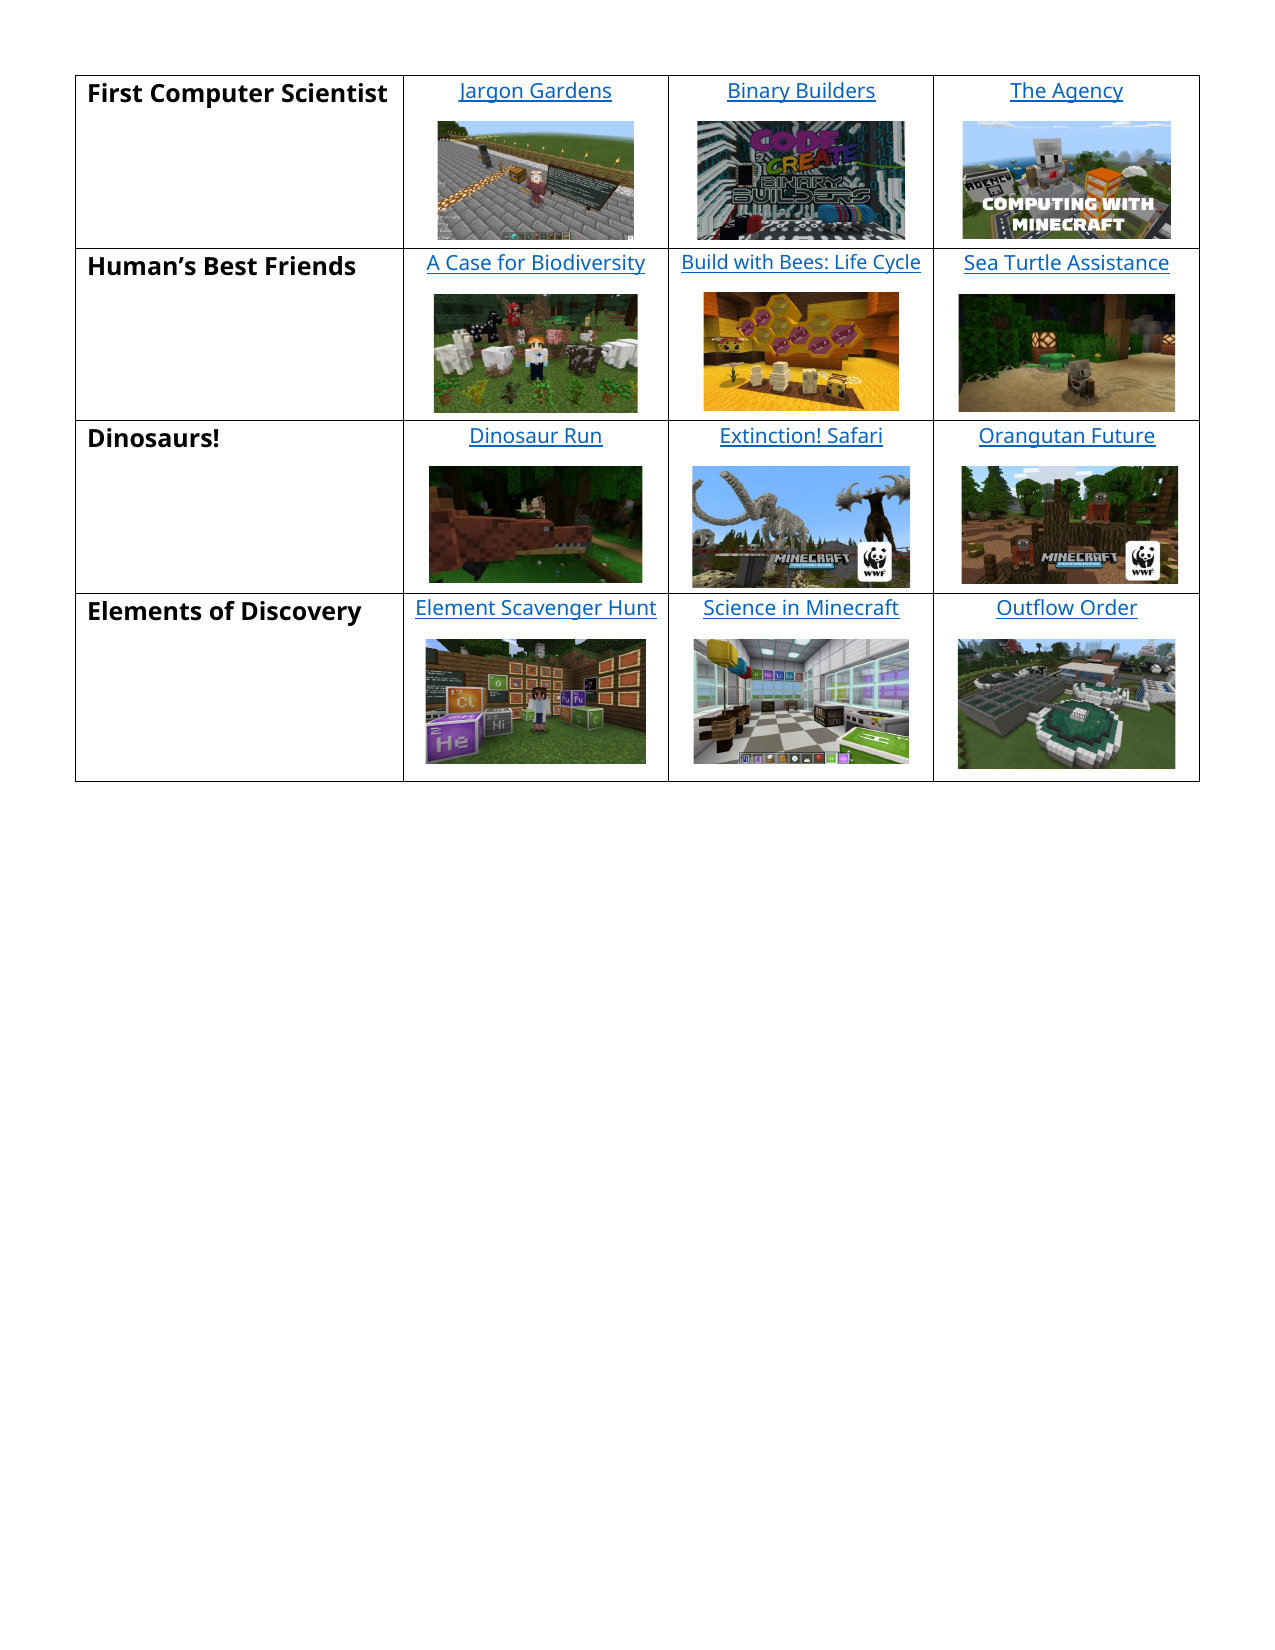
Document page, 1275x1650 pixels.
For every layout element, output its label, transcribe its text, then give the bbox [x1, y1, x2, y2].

picture [958, 294, 1175, 412]
picture [433, 294, 638, 413]
table_cell Elements of Discovery [76, 594, 403, 781]
picture [692, 466, 911, 588]
table_cell Extinction! Safari [669, 421, 933, 592]
table_cell Orangutan Future [934, 421, 1199, 592]
table_cell First Computer Scientist [76, 76, 403, 247]
picture [961, 466, 1179, 584]
picture [703, 292, 899, 411]
table_cell Dinosaur Run [404, 421, 668, 592]
table_cell Element Scavenger Hunt [404, 594, 668, 781]
picture [437, 121, 634, 240]
picture [697, 121, 906, 240]
picture [429, 466, 643, 583]
picture [957, 639, 1176, 769]
table_cell Binary Builders [669, 76, 933, 247]
table_cell Build with Bees: Life Cycle [669, 249, 933, 420]
picture [425, 639, 646, 764]
table_cell A Case for Biodiversity [404, 249, 668, 420]
picture [693, 639, 909, 764]
table_cell Outflow Order [934, 594, 1199, 781]
picture [962, 121, 1171, 239]
table_cell Human’s Best Friends [76, 249, 403, 420]
table_cell Sea Turtle Assistance [934, 249, 1199, 420]
table_cell The Agency [934, 76, 1199, 247]
table_cell Science in Minecraft [669, 594, 933, 781]
table_cell Jargon Gardens [404, 76, 668, 247]
table_cell Dinosaurs! [76, 421, 403, 592]
